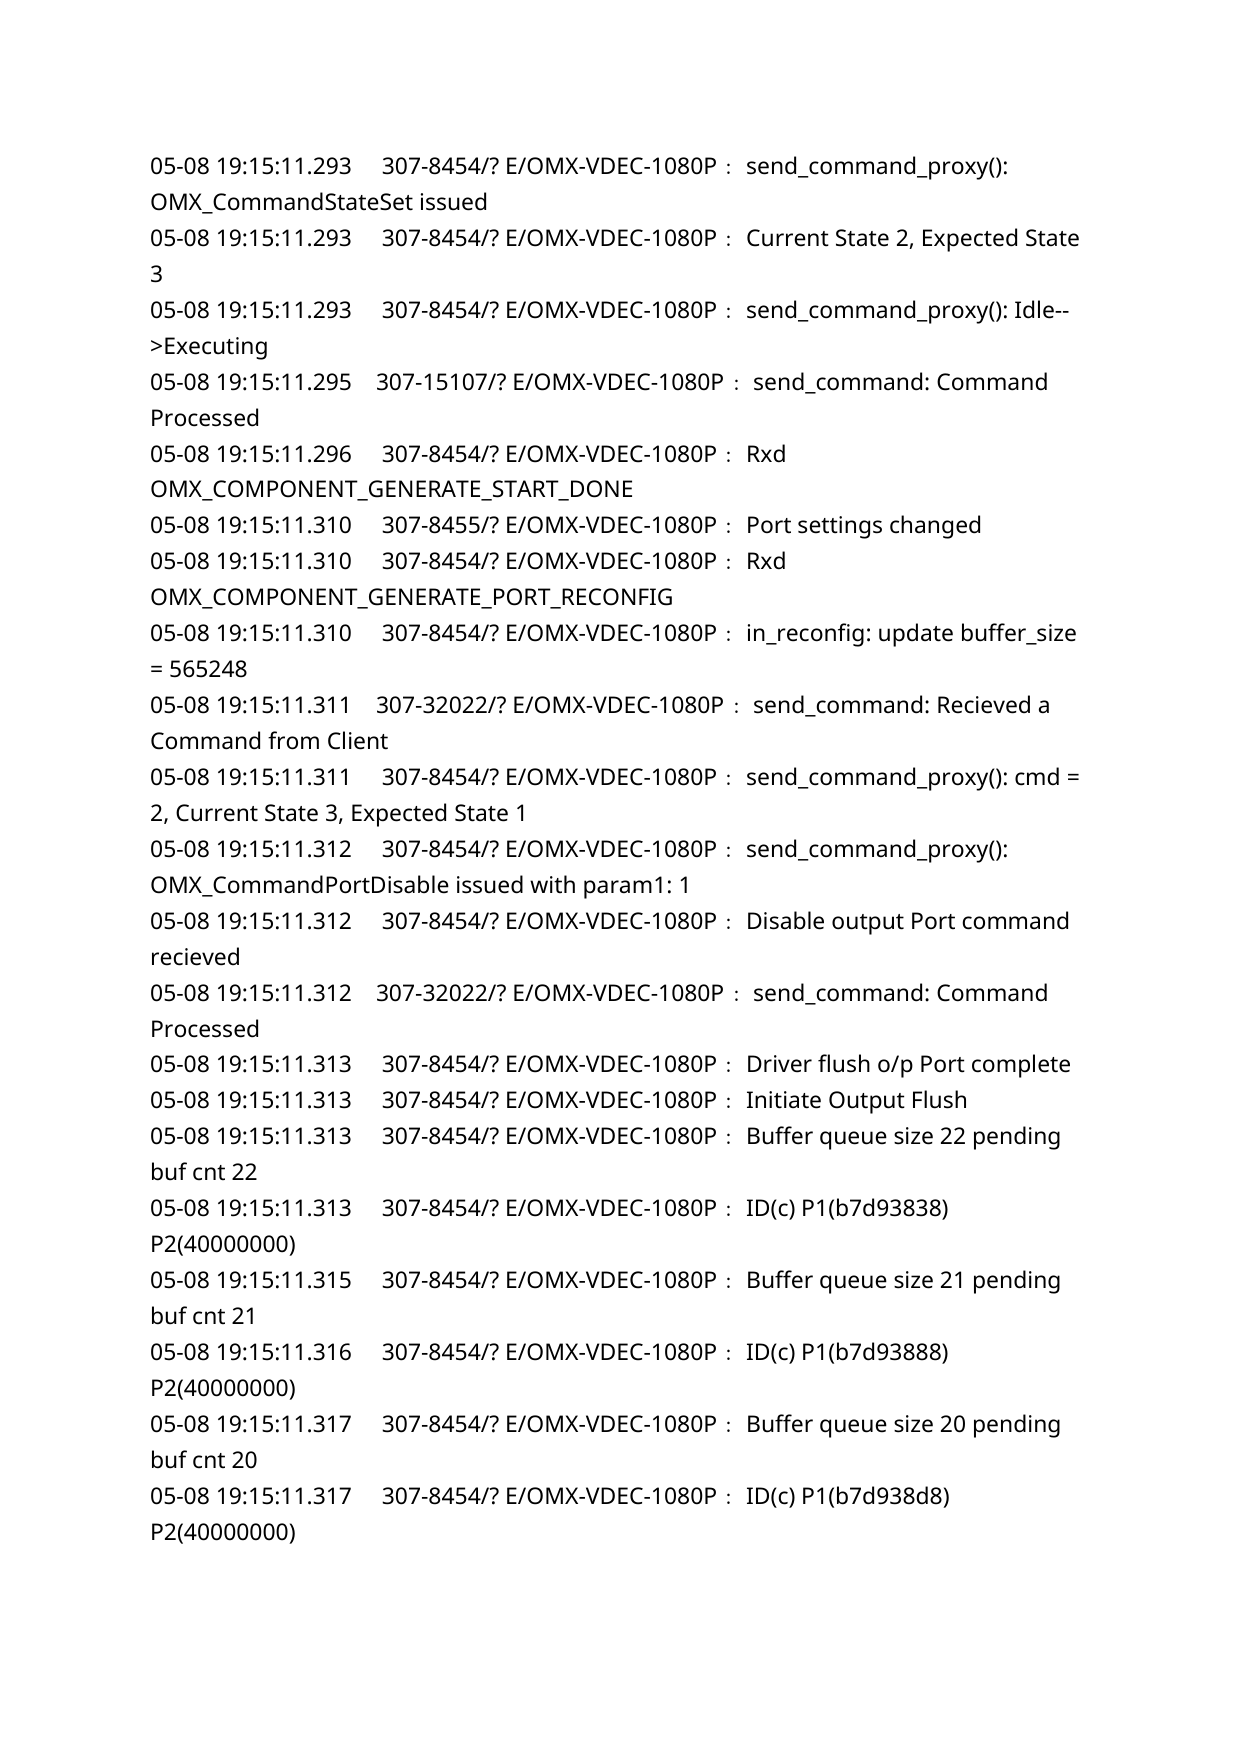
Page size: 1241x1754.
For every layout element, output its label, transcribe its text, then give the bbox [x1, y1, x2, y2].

text 05-08 19:15:11.317 307-8454/? E/OMX-VDEC-1080P﹕ ID(c) P1(b7d938d8) P2(40000000) [150, 1480, 1090, 1547]
text 05-08 19:15:11.310 307-8454/? E/OMX-VDEC-1080P﹕ in_reconfig: update buffer_size = 565248 [150, 617, 1090, 684]
text 05-08 19:15:11.312 307-8454/? E/OMX-VDEC-1080P﹕ send_command_proxy(): OMX_CommandPortDisable issued with param1: 1 [150, 833, 1090, 900]
text 05-08 19:15:11.310 307-8455/? E/OMX-VDEC-1080P﹕ Port settings changed [150, 509, 1090, 541]
text 05-08 19:15:11.311 307-8454/? E/OMX-VDEC-1080P﹕ send_command_proxy(): cmd = 2, Current State 3, Expected State 1 [150, 761, 1090, 828]
text 05-08 19:15:11.313 307-8454/? E/OMX-VDEC-1080P﹕ ID(c) P1(b7d93838) P2(40000000) [150, 1192, 1090, 1259]
text 05-08 19:15:11.296 307-8454/? E/OMX-VDEC-1080P﹕ Rxd OMX_COMPONENT_GENERATE_START_DONE [150, 437, 1090, 505]
text 05-08 19:15:11.295 307-15107/? E/OMX-VDEC-1080P﹕ send_command: Command Processed [150, 366, 1090, 433]
text 05-08 19:15:11.311 307-32022/? E/OMX-VDEC-1080P﹕ send_command: Recieved a Command from Client [150, 689, 1090, 756]
text 05-08 19:15:11.310 307-8454/? E/OMX-VDEC-1080P﹕ Rxd OMX_COMPONENT_GENERATE_PORT_RECONFIG [150, 545, 1090, 612]
text 05-08 19:15:11.315 307-8454/? E/OMX-VDEC-1080P﹕ Buffer queue size 21 pending buf cnt 21 [150, 1264, 1090, 1331]
text 05-08 19:15:11.293 307-8454/? E/OMX-VDEC-1080P﹕ send_command_proxy(): OMX_CommandStateSet issued [150, 150, 1090, 217]
text 05-08 19:15:11.313 307-8454/? E/OMX-VDEC-1080P﹕ Driver flush o/p Port complete [150, 1048, 1090, 1080]
text 05-08 19:15:11.317 307-8454/? E/OMX-VDEC-1080P﹕ Buffer queue size 20 pending buf cnt 20 [150, 1408, 1090, 1475]
text 05-08 19:15:11.313 307-8454/? E/OMX-VDEC-1080P﹕ Buffer queue size 22 pending buf cnt 22 [150, 1120, 1090, 1187]
text 05-08 19:15:11.313 307-8454/? E/OMX-VDEC-1080P﹕ Initiate Output Flush [150, 1084, 1090, 1116]
text 05-08 19:15:11.316 307-8454/? E/OMX-VDEC-1080P﹕ ID(c) P1(b7d93888) P2(40000000) [150, 1336, 1090, 1403]
text 05-08 19:15:11.293 307-8454/? E/OMX-VDEC-1080P﹕ send_command_proxy(): Idle-->Executing [150, 294, 1090, 361]
text 05-08 19:15:11.293 307-8454/? E/OMX-VDEC-1080P﹕ Current State 2, Expected State 3 [150, 222, 1090, 289]
text 05-08 19:15:11.312 307-32022/? E/OMX-VDEC-1080P﹕ send_command: Command Processed [150, 977, 1090, 1044]
text 05-08 19:15:11.312 307-8454/? E/OMX-VDEC-1080P﹕ Disable output Port command recieved [150, 905, 1090, 972]
